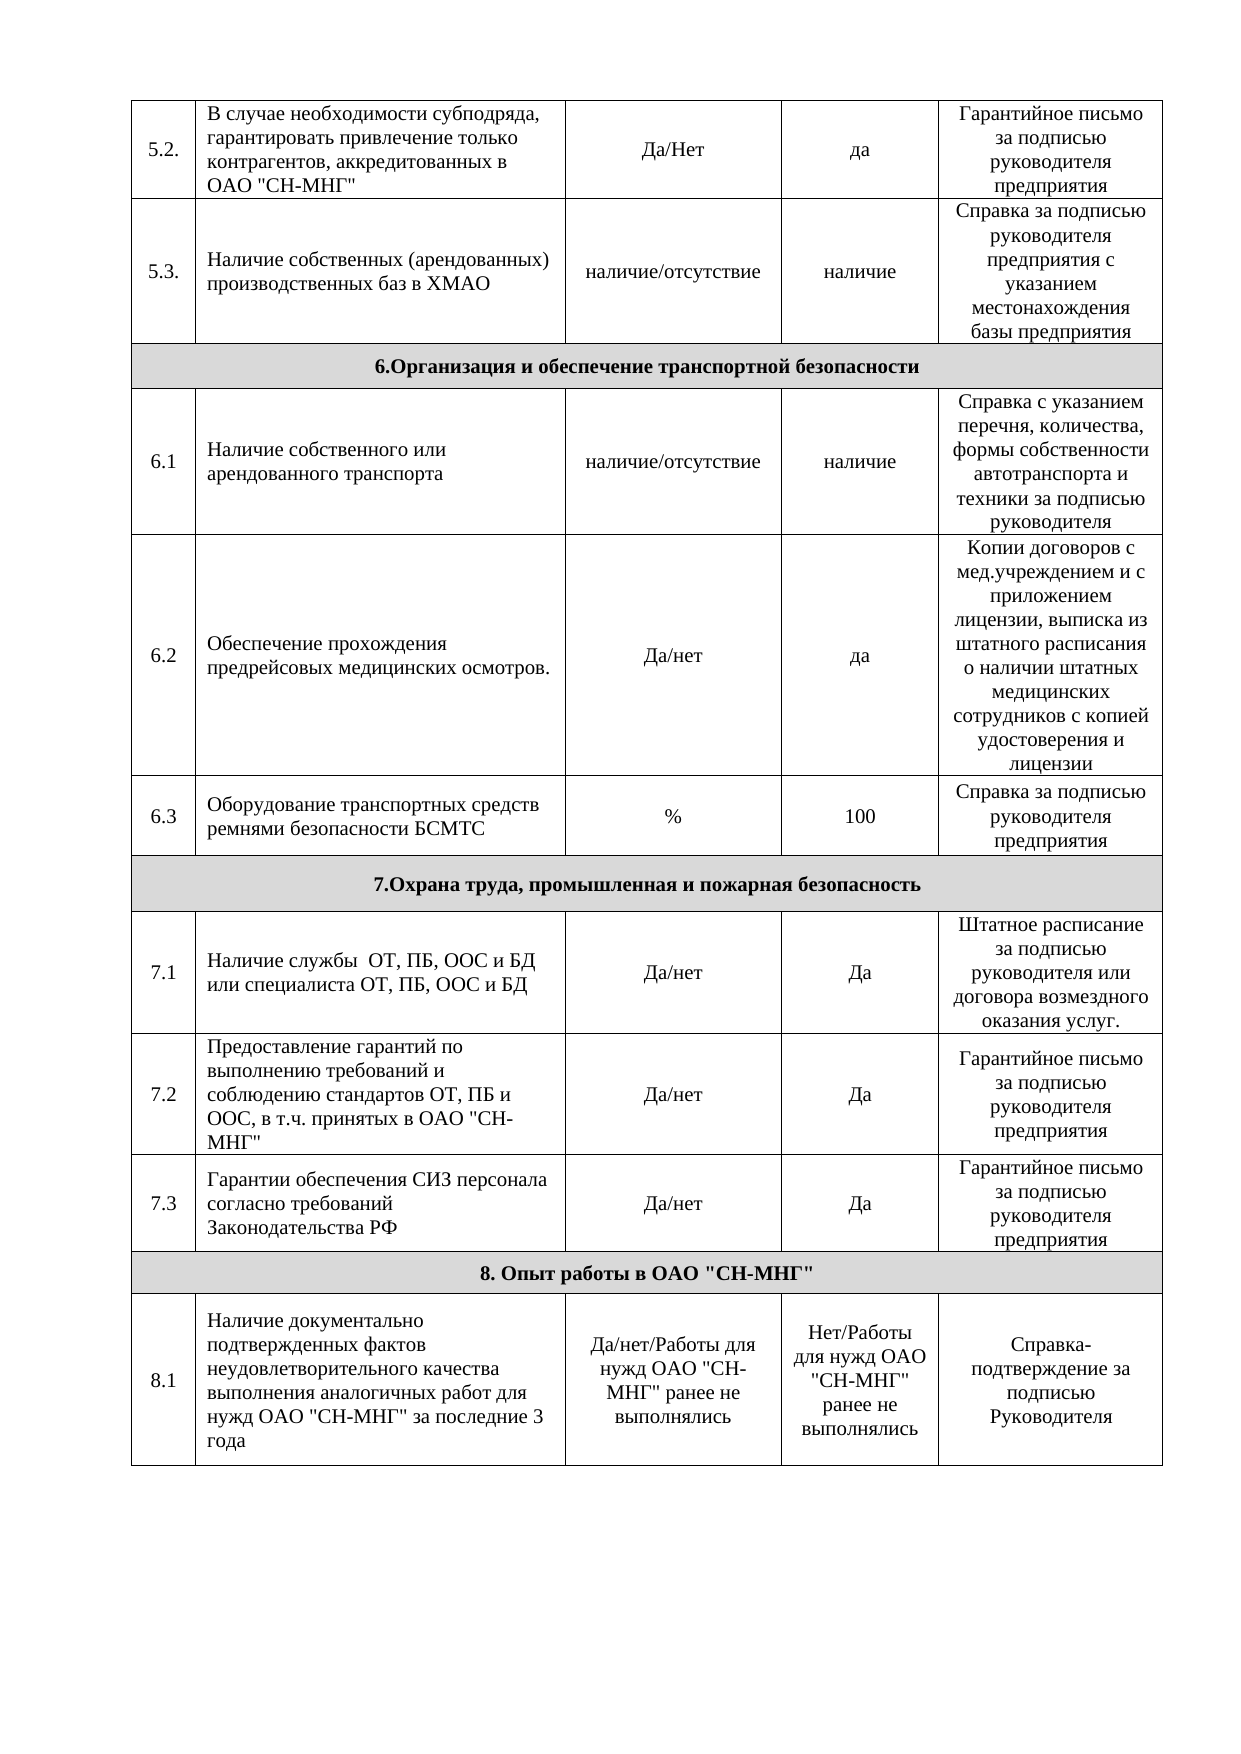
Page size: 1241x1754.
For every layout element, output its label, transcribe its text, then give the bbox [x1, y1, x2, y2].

table_cell Предоставление гарантий по выполнению требований и соблюдению стандартов ОТ, ПБ и ООС, в т.ч. принятых в ОАО "СН-МНГ" [196, 1034, 565, 1154]
table_cell Да/нет [566, 1034, 781, 1154]
table_cell Да/нет [566, 912, 781, 1032]
table_cell 7.1 [132, 912, 195, 1032]
table_cell 7.3 [132, 1155, 195, 1251]
table_cell Гарантийное письмо за подписью руководителя предприятия [939, 1155, 1162, 1251]
table_cell 6.1 [132, 389, 195, 533]
table_cell наличие [782, 199, 938, 343]
table_cell Справка за подписью руководителя предприятия с указанием местонахождения базы предприятия [939, 199, 1162, 343]
table_cell Да [782, 912, 938, 1032]
table_cell 7.Охрана труда, промышленная и пожарная безопасность [132, 856, 1162, 911]
table_cell Обеспечение прохождения предрейсовых медицинских осмотров. [196, 535, 565, 775]
table_cell Оборудование транспортных средств ремнями безопасности БСМТС [196, 776, 565, 855]
table_cell Справка за подписью руководителя предприятия [939, 776, 1162, 855]
table_cell Да/нет [566, 535, 781, 775]
table_cell Справка с указанием перечня, количества, формы собственности автотранспорта и техники за подписью руководителя [939, 389, 1162, 533]
table_cell В случае необходимости субподряда, гарантировать привлечение только контрагентов, аккредитованных в ОАО "СН-МНГ" [196, 101, 565, 197]
table_cell 7.2 [132, 1034, 195, 1154]
table_cell да [782, 535, 938, 775]
table_cell наличие/отсутствие [566, 199, 781, 343]
table_cell да [782, 101, 938, 197]
table_cell Штатное расписание за подписью руководителя или договора возмездного оказания услуг. [939, 912, 1162, 1032]
table_cell Гарантии обеспечения СИЗ персонала согласно требований Законодательства РФ [196, 1155, 565, 1251]
table_cell Копии договоров с мед.учреждением и с приложением лицензии, выписка из штатного расписания о наличии штатных медицинских сотрудников с копией удостоверения и лицензии [939, 535, 1162, 775]
table_cell Да [782, 1155, 938, 1251]
table_cell 6.Организация и обеспечение транспортной безопасности [132, 344, 1162, 388]
table_cell Наличие собственного или арендованного транспорта [196, 389, 565, 533]
table_cell 6.2 [132, 535, 195, 775]
table_cell % [566, 776, 781, 855]
table_cell Да/Нет [566, 101, 781, 197]
table_cell 8. Опыт работы в ОАО "СН-МНГ" [132, 1252, 1162, 1293]
table_cell Да [782, 1034, 938, 1154]
table_cell Гарантийное письмо за подписью руководителя предприятия [939, 1034, 1162, 1154]
table_cell Наличие документально подтвержденных фактов неудовлетворительного качества выполнения аналогичных работ для нужд ОАО "СН-МНГ" за последние 3 года [196, 1294, 565, 1465]
table_cell Гарантийное письмо за подписью руководителя предприятия [939, 101, 1162, 197]
table_cell 8.1 [132, 1294, 195, 1465]
table_cell наличие/отсутствие [566, 389, 781, 533]
table_cell Наличие собственных (арендованных) производственных баз в ХМАО [196, 199, 565, 343]
table_cell 100 [782, 776, 938, 855]
table_cell Наличие службы ОТ, ПБ, ООС и БД или специалиста ОТ, ПБ, ООС и БД [196, 912, 565, 1032]
table_cell Нет/Работы для нужд ОАО "СН-МНГ" ранее не выполнялись [782, 1294, 938, 1465]
table_cell 6.3 [132, 776, 195, 855]
table_cell Да/нет/Работы для нужд ОАО "СН-МНГ" ранее не выполнялись [566, 1294, 781, 1465]
table_cell наличие [782, 389, 938, 533]
table_cell 5.3. [132, 199, 195, 343]
table_cell Да/нет [566, 1155, 781, 1251]
table_cell Справка-подтверждение за подписью Руководителя [939, 1294, 1162, 1465]
table_cell 5.2. [132, 101, 195, 197]
